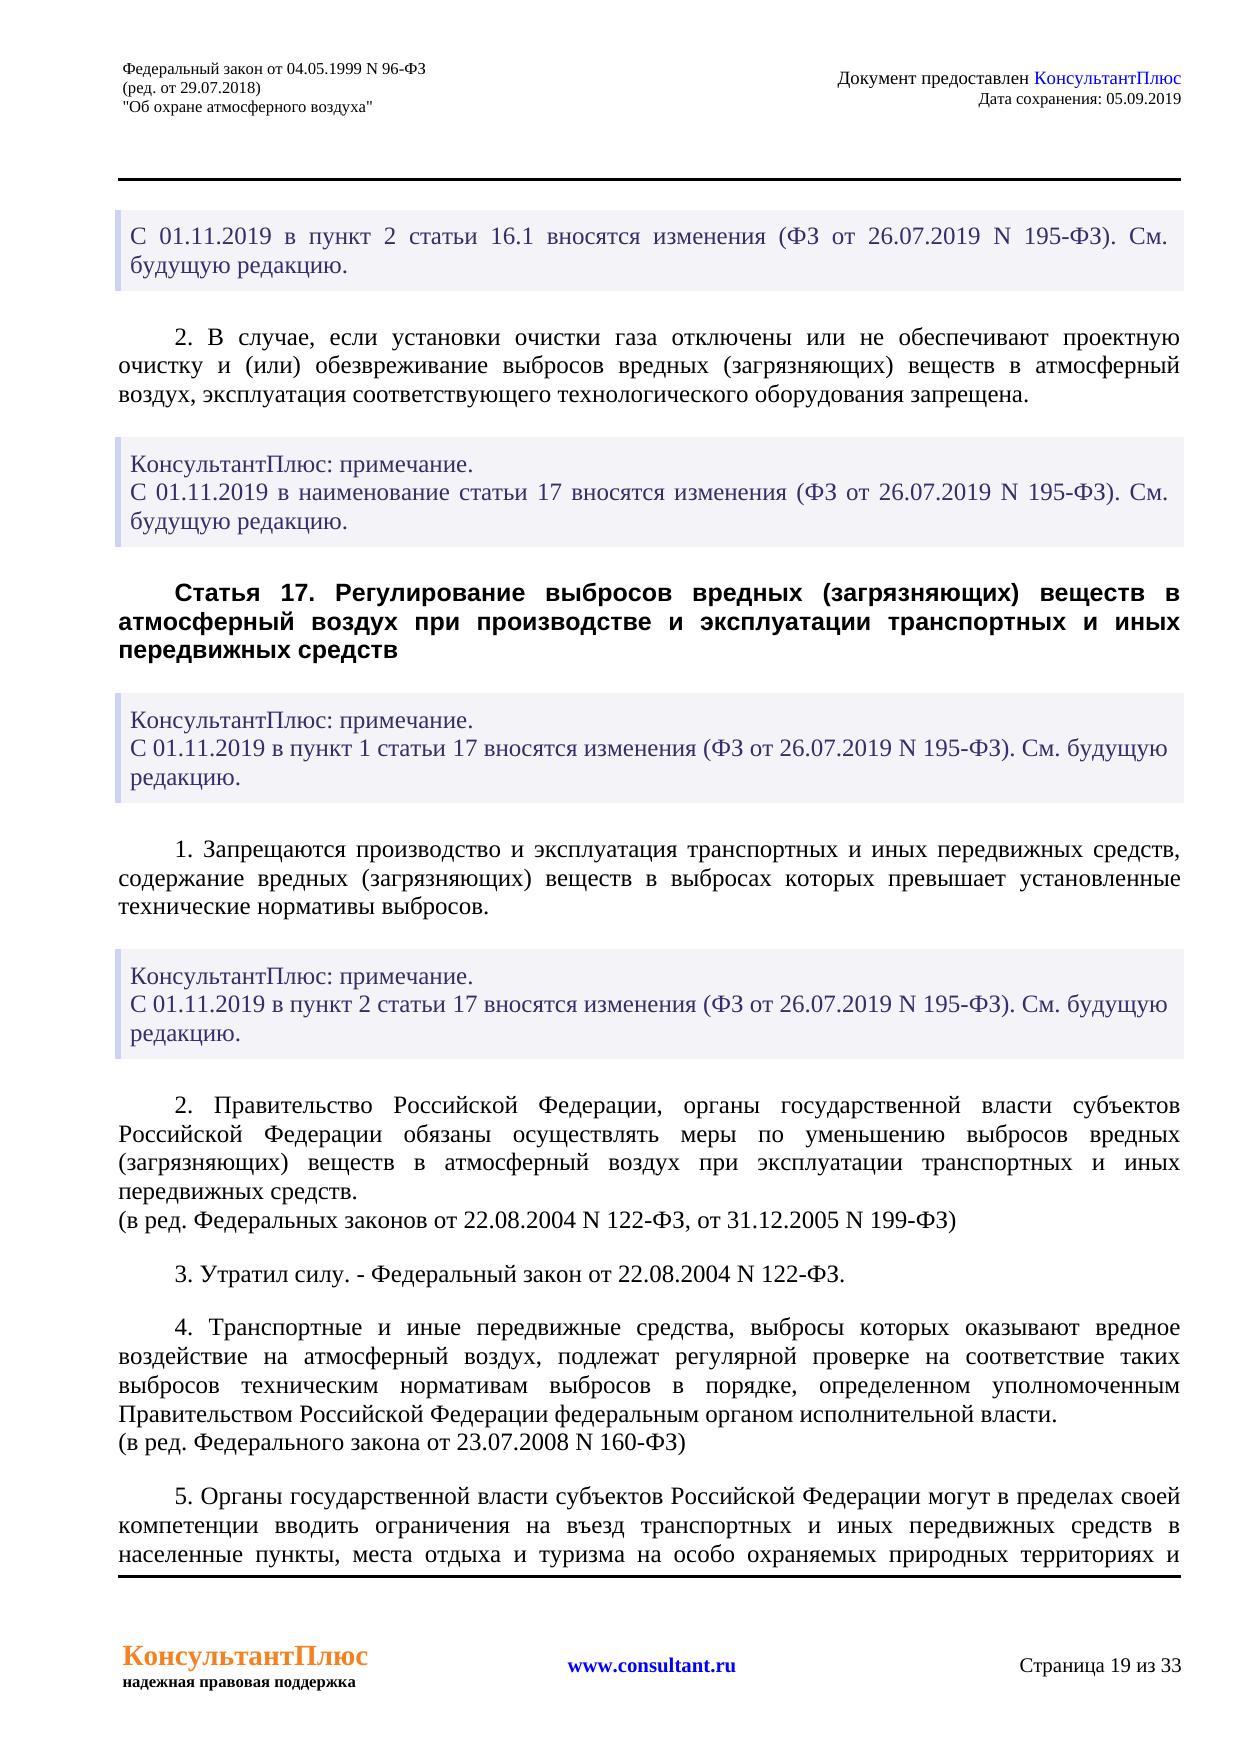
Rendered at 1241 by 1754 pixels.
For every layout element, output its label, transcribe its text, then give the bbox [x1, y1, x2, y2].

text 2. В случае, если установки очистки газа отключены или не обеспечивают проектную очистку и (или) обезвреживание выбросов вредных (загрязняющих) веществ в атмосферный воздух, эксплуатация соответствующего технологического оборудования запрещена. [118, 322, 1181, 408]
text (в ред. Федерального закона от 23.07.2008 N 160-ФЗ) [118, 1427, 1181, 1456]
text 1. Запрещаются производство и эксплуатация транспортных и иных передвижных средств, содержание вредных (загрязняющих) веществ в выбросах которых превышает установленные технические нормативы выбросов. [118, 834, 1181, 920]
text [118, 1481, 1181, 1567]
table_header КонсультантПлюс: примечание. С 01.11.2019 в наименование статьи 17 вносятся изменения (ФЗ от 26.07.2019 N 195-ФЗ). См. будущую редакцию. [121, 437, 1178, 547]
text 2. Правительство Российской Федерации, органы государственной власти субъектов Российской Федерации обязаны осуществлять меры по уменьшению выбросов вредных (загрязняющих) веществ в атмосферный воздух при эксплуатации транспортных и иных передвижных средств. [118, 1090, 1181, 1205]
title Статья 17. Регулирование выбросов вредных (загрязняющих) веществ в атмосферный воздух при производстве и эксплуатации транспортных и иных передвижных средств [118, 578, 1181, 664]
table_header КонсультантПлюс: примечание. С 01.11.2019 в пункт 1 статьи 17 вносятся изменения (ФЗ от 26.07.2019 N 195-ФЗ). См. будущую редакцию. [121, 693, 1178, 803]
text 4. Транспортные и иные передвижные средства, выбросы которых оказывают вредное воздействие на атмосферный воздух, подлежат регулярной проверке на соответствие таких выбросов техническим нормативам выбросов в порядке, определенном уполномоченным Правительством Российской Федерации федеральным органом исполнительной власти. [118, 1312, 1181, 1427]
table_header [121, 210, 1178, 291]
text 3. Утратил силу. - Федеральный закон от 22.08.2004 N 122-ФЗ. [118, 1259, 1181, 1287]
text (в ред. Федеральных законов от 22.08.2004 N 122-ФЗ, от 31.12.2005 N 199-ФЗ) [118, 1205, 1181, 1234]
table_header КонсультантПлюс: примечание. С 01.11.2019 в пункт 2 статьи 17 вносятся изменения (ФЗ от 26.07.2019 N 195-ФЗ). См. будущую редакцию. [121, 949, 1178, 1059]
